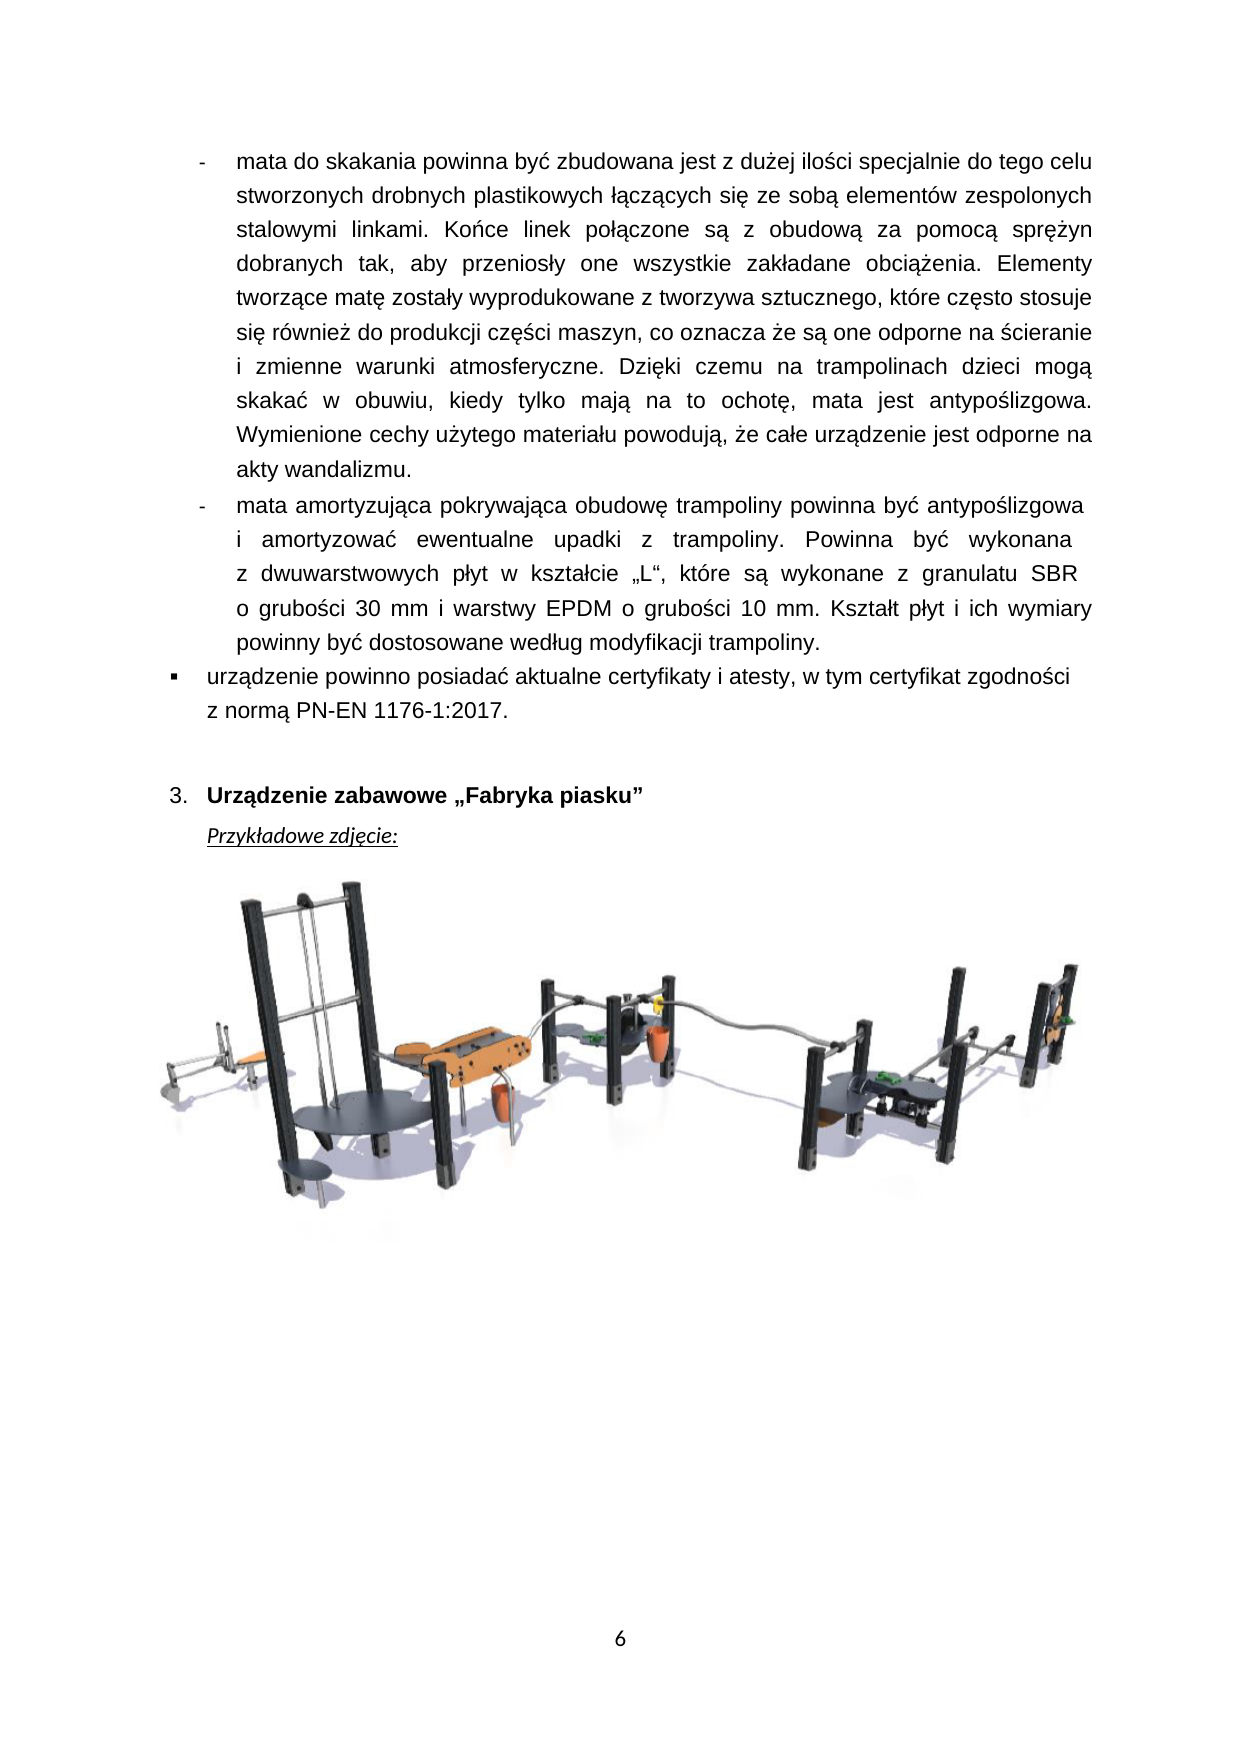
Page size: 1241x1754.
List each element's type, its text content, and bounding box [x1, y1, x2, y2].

picture [147, 866, 1093, 1242]
list Przykładowe zdjęcie: [207, 822, 1093, 850]
list Urządzenie zabawowe „Fabryka piasku” [169, 782, 1093, 808]
list mata do skakania powinna być zbudowana jest z dużej ilości specjalnie do tego celu stworzonych drobnych plastikowych łączących się ze sobą elementów zespolonych stalowymi linkami. Końce linek połączone są z obudową za pomocą sprężyn dobranych tak, aby przeniosły one wszystkie zakładane obciążenia. Elementy tworzące matę zostały wyprodukowane z tworzywa sztucznego, które często stosuje się również do produkcji części maszyn, co oznacza że są one odporne na ścieranie i zmienne warunki atmosferyczne. Dzięki czemu na trampolinach dzieci mogą skakać w obuwiu, kiedy tylko mają na to ochotę, mata jest antypoślizgowa. Wymienione cechy użytego materiału powodują, że całe urządzenie jest odporne na akty wandalizmu. [199, 148, 1093, 484]
list urządzenie powinno posiadać aktualne certyfikaty i atesty, w tym certyfikat zgodności z normą PN-EN 1176-1:2017. [169, 663, 1093, 723]
list mata amortyzująca pokrywająca obudowę trampoliny powinna być antypoślizgowa i amortyzować ewentualne upadki z trampoliny. Powinna być wykonana z dwuwarstwowych płyt w kształcie „L“, które są wykonane z granulatu SBR o grubości 30 mm i warstwy EPDM o grubości 10 mm. Kształt płyt i ich wymiary powinny być dostosowane według modyfikacji trampoliny. [199, 492, 1093, 655]
